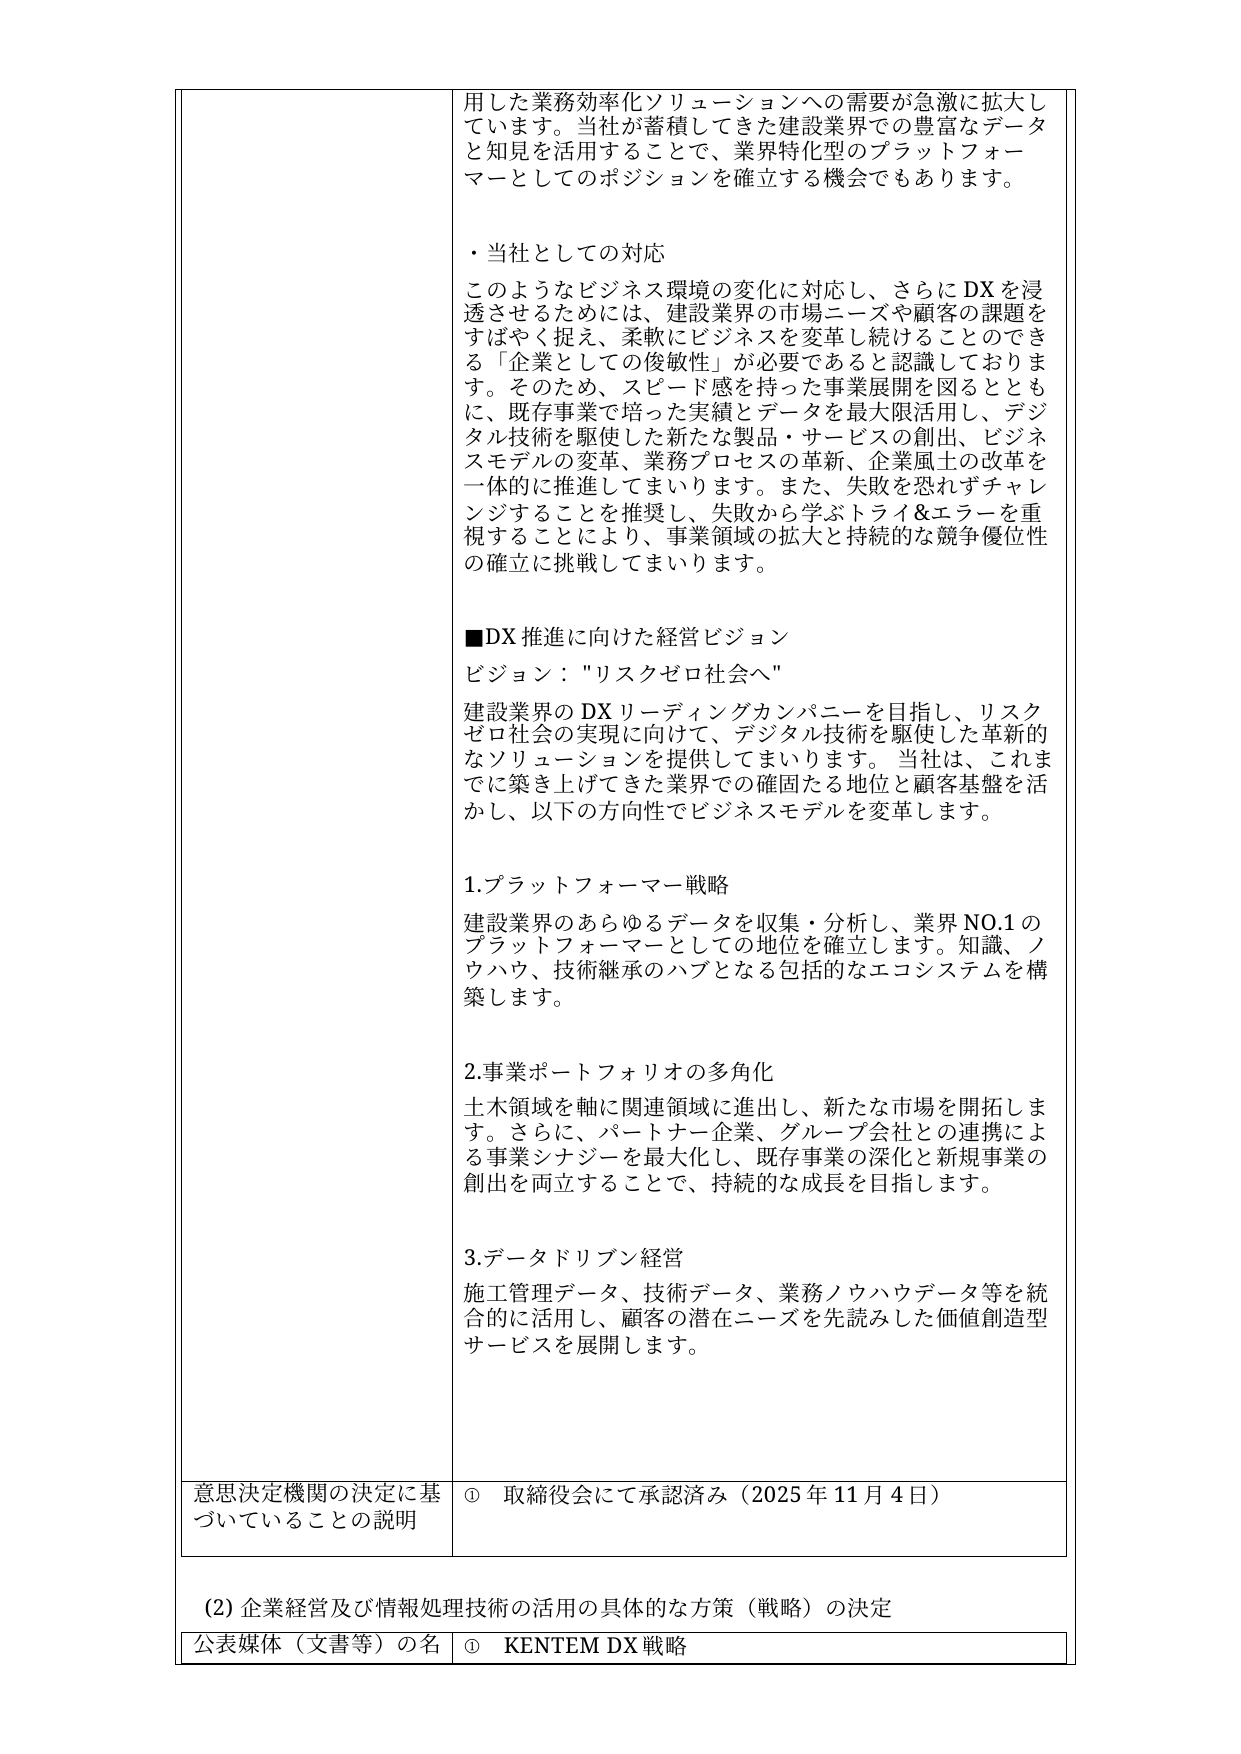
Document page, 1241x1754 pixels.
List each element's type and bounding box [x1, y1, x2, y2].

table_cell [176, 90, 1075, 1664]
